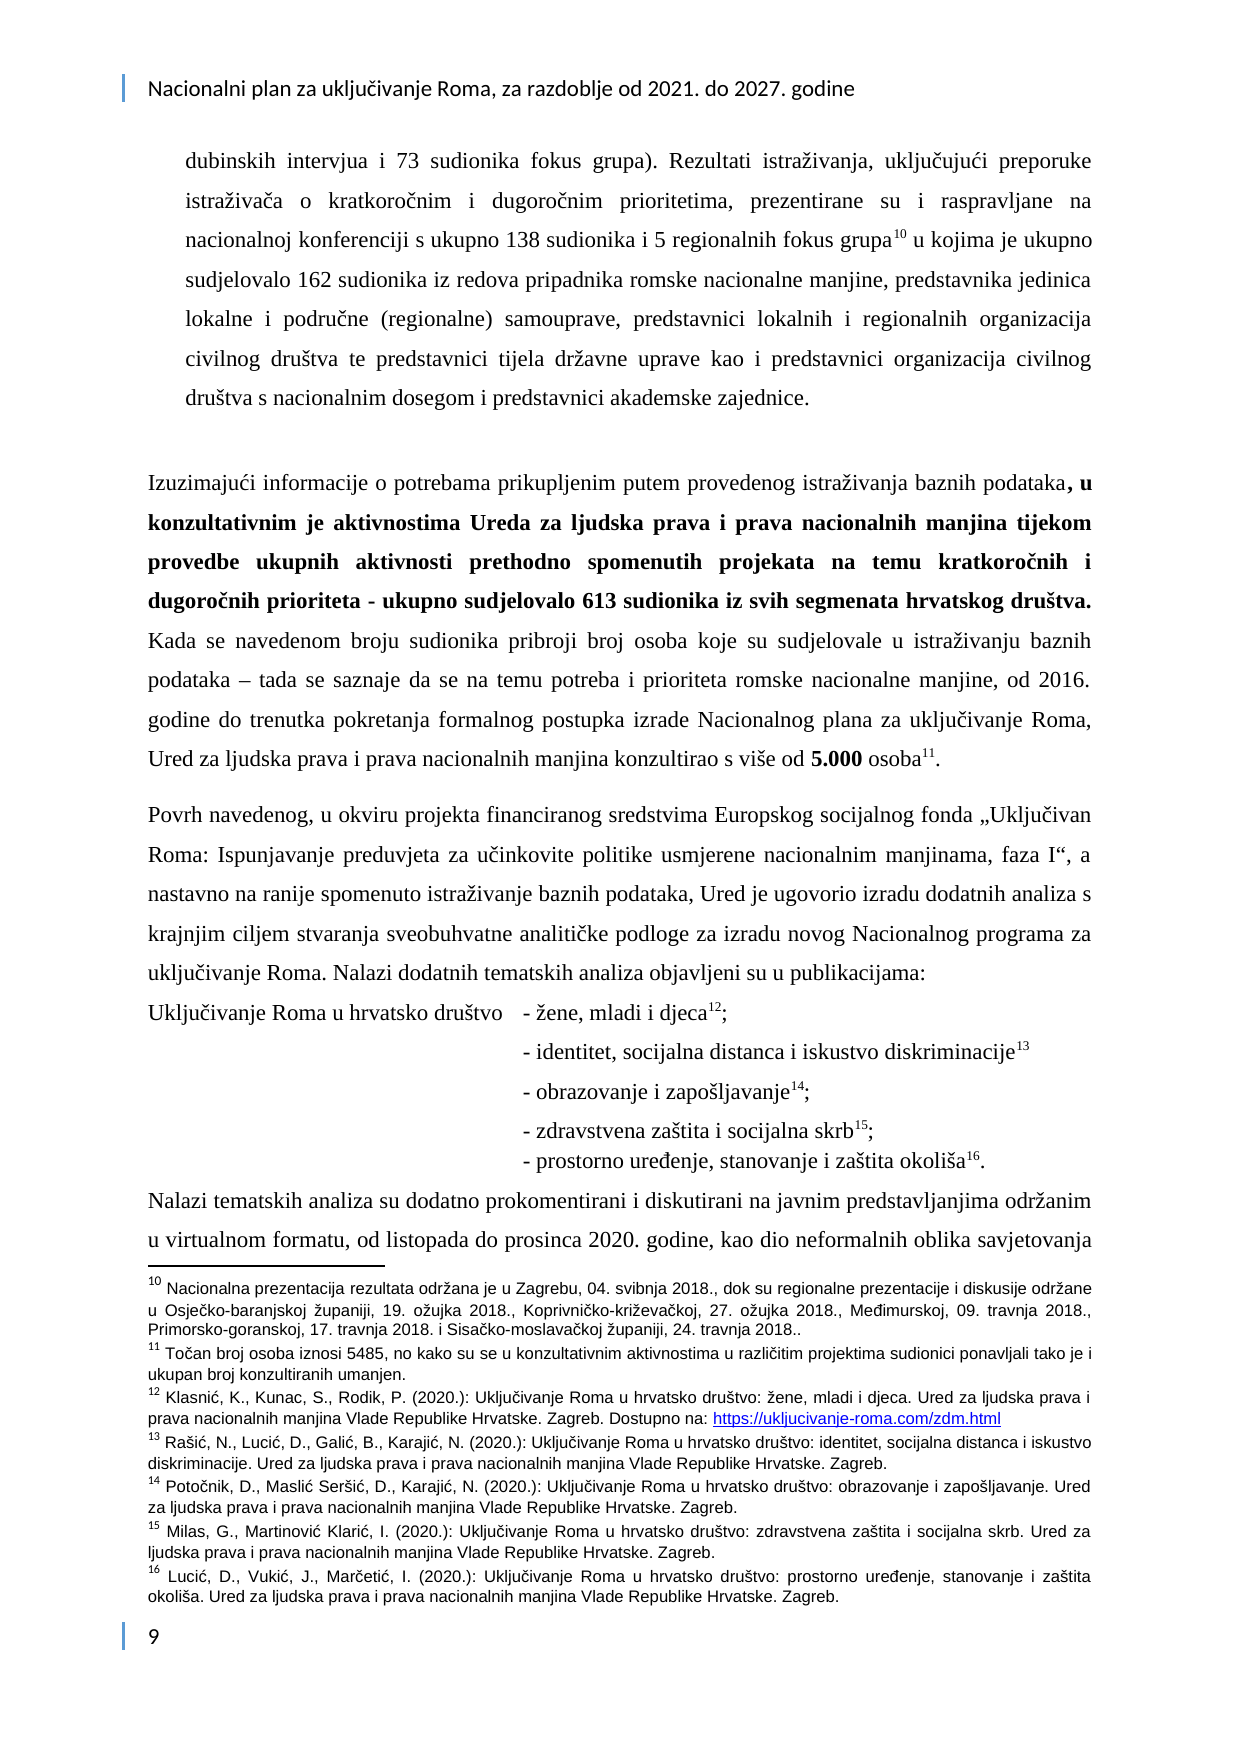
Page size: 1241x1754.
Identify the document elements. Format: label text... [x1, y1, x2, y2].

text - prostorno uređenje, stanovanje i zaštita okoliša. [448, 1148, 1093, 1174]
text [148, 1187, 1093, 1253]
text Povrh navedenog, u okviru projekta financiranog sredstvima Europskog socijalnog fonda „Uključivan Roma: Ispunjavanje preduvjeta za učinkovite politike usmjerene nacionalnim manjinama, faza I“, a nastavno na ranije spomenuto istraživanje baznih podataka, Ured je ugovorio izradu dodatnih analiza s krajnjim ciljem stvaranja sveobuhvatne analitičke podloge za izradu novog Nacionalnog programa za uključivanje Roma. Nalazi dodatnih tematskih analiza objavljeni su u publikacijama: [148, 802, 1093, 986]
text - obrazovanje i zapošljavanje; [448, 1078, 1093, 1104]
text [185, 148, 1093, 411]
text Uključivanje Roma u hrvatsko društvo - žene, mladi i djeca; [148, 999, 1093, 1025]
text Izuzimajući informacije o potrebama prikupljenim putem provedenog istraživanja baznih podataka, u konzultativnim je aktivnostima Ureda za ljudska prava i prava nacionalnih manjina tijekom provedbe ukupnih aktivnosti prethodno spomenutih projekata na temu kratkoročnih i dugoročnih prioriteta - ukupno sudjelovalo 613 sudionika iz svih segmenata hrvatskog društva. Kada se navedenom broju sudionika pribroji broj osoba koje su sudjelovale u istraživanju baznih podataka – tada se saznaje da se na temu potreba i prioriteta romske nacionalne manjine, od 2016. godine do trenutka pokretanja formalnog postupka izrade Nacionalnog plana za uključivanje Roma, Ured za ljudska prava i prava nacionalnih manjina konzultirao s više od 5.000 osoba. [148, 469, 1093, 772]
text - zdravstvena zaštita i socijalna skrb; [448, 1117, 1093, 1144]
text - identitet, socijalna distanca i iskustvo diskriminacije [448, 1038, 1093, 1065]
